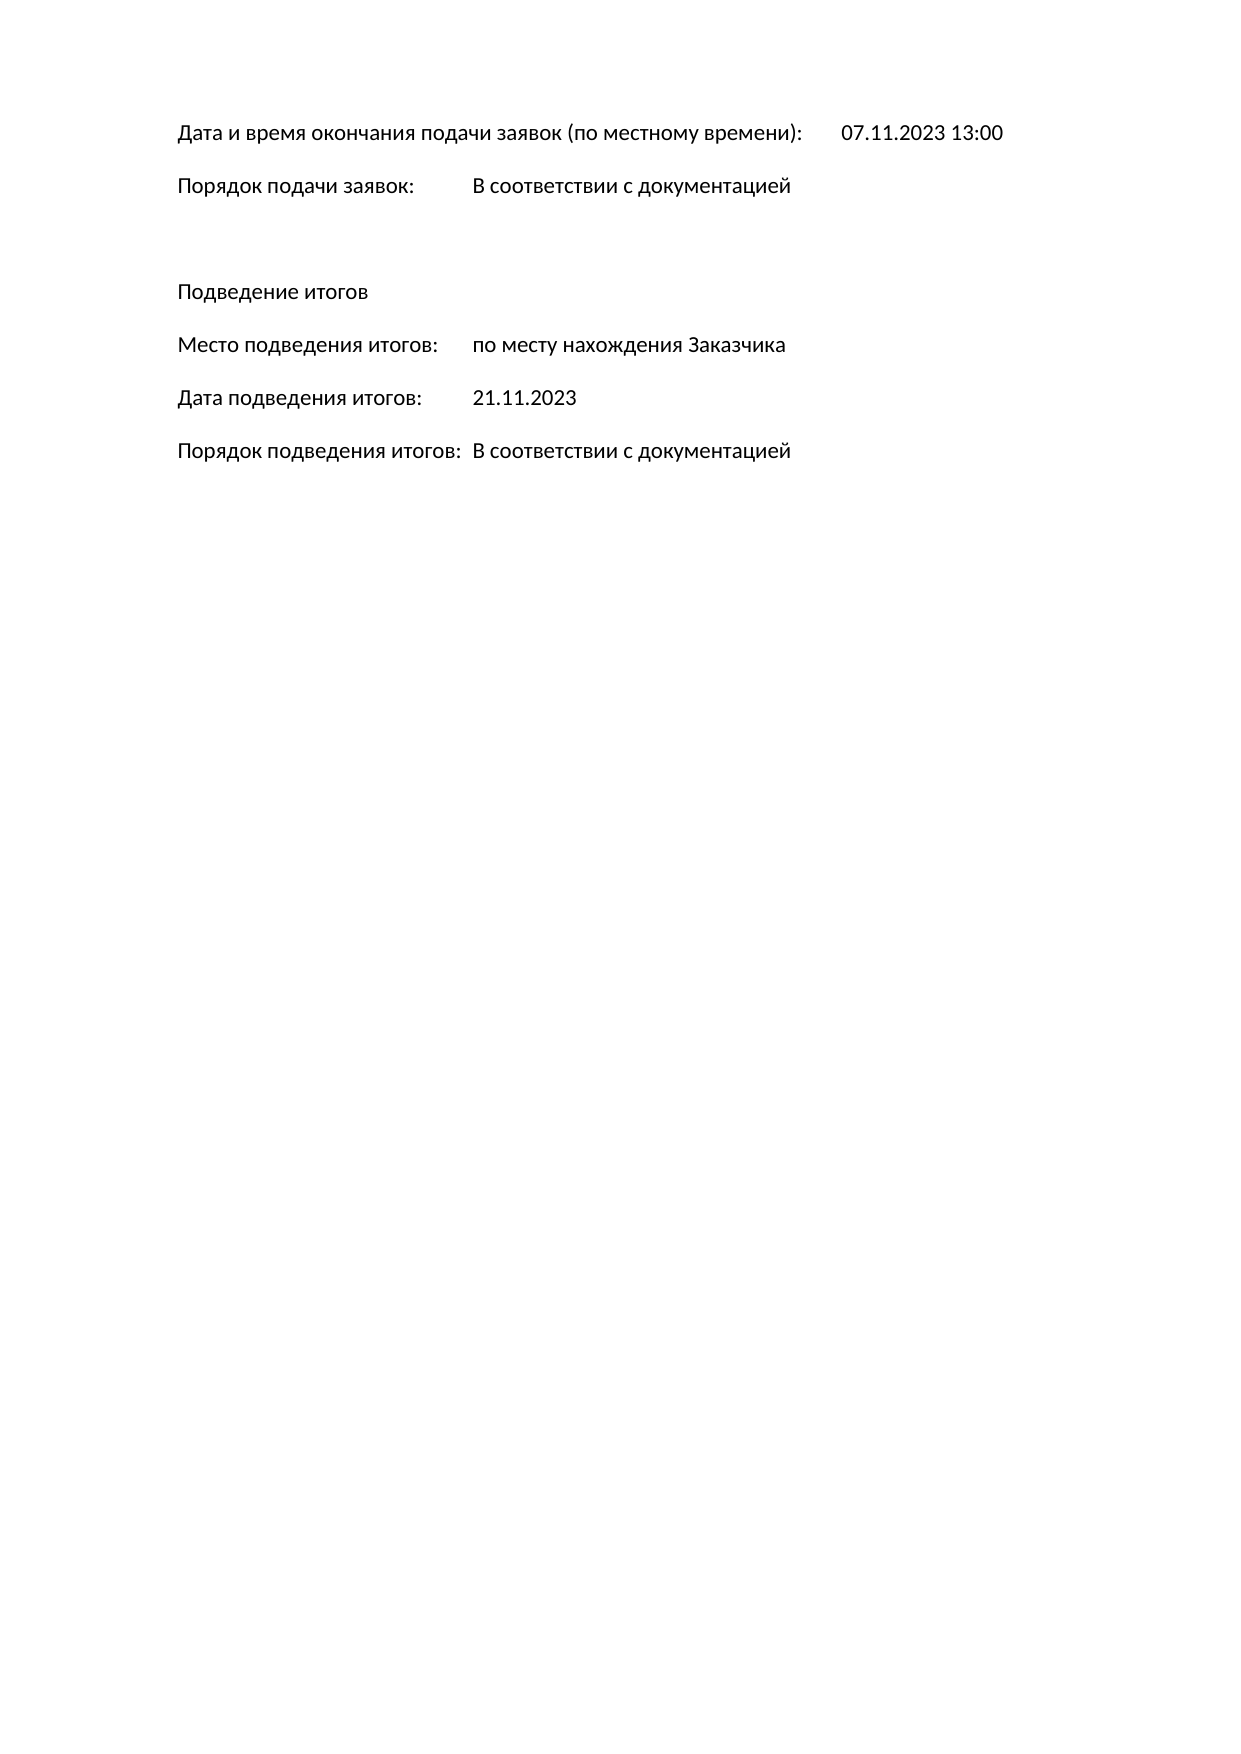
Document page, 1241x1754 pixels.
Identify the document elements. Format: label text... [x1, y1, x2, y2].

text Место подведения итогов: по месту нахождения Заказчика [177, 330, 1152, 358]
text Порядок подачи заявок: В соответствии с документацией [177, 171, 1152, 199]
text Подведение итогов [177, 277, 1152, 305]
text Дата подведения итогов: 21.11.2023 [177, 383, 1152, 411]
text Порядок подведения итогов: В соответствии с документацией [177, 436, 1152, 464]
text Дата и время окончания подачи заявок (по местному времени): 07.11.2023 13:00 [177, 118, 1152, 146]
